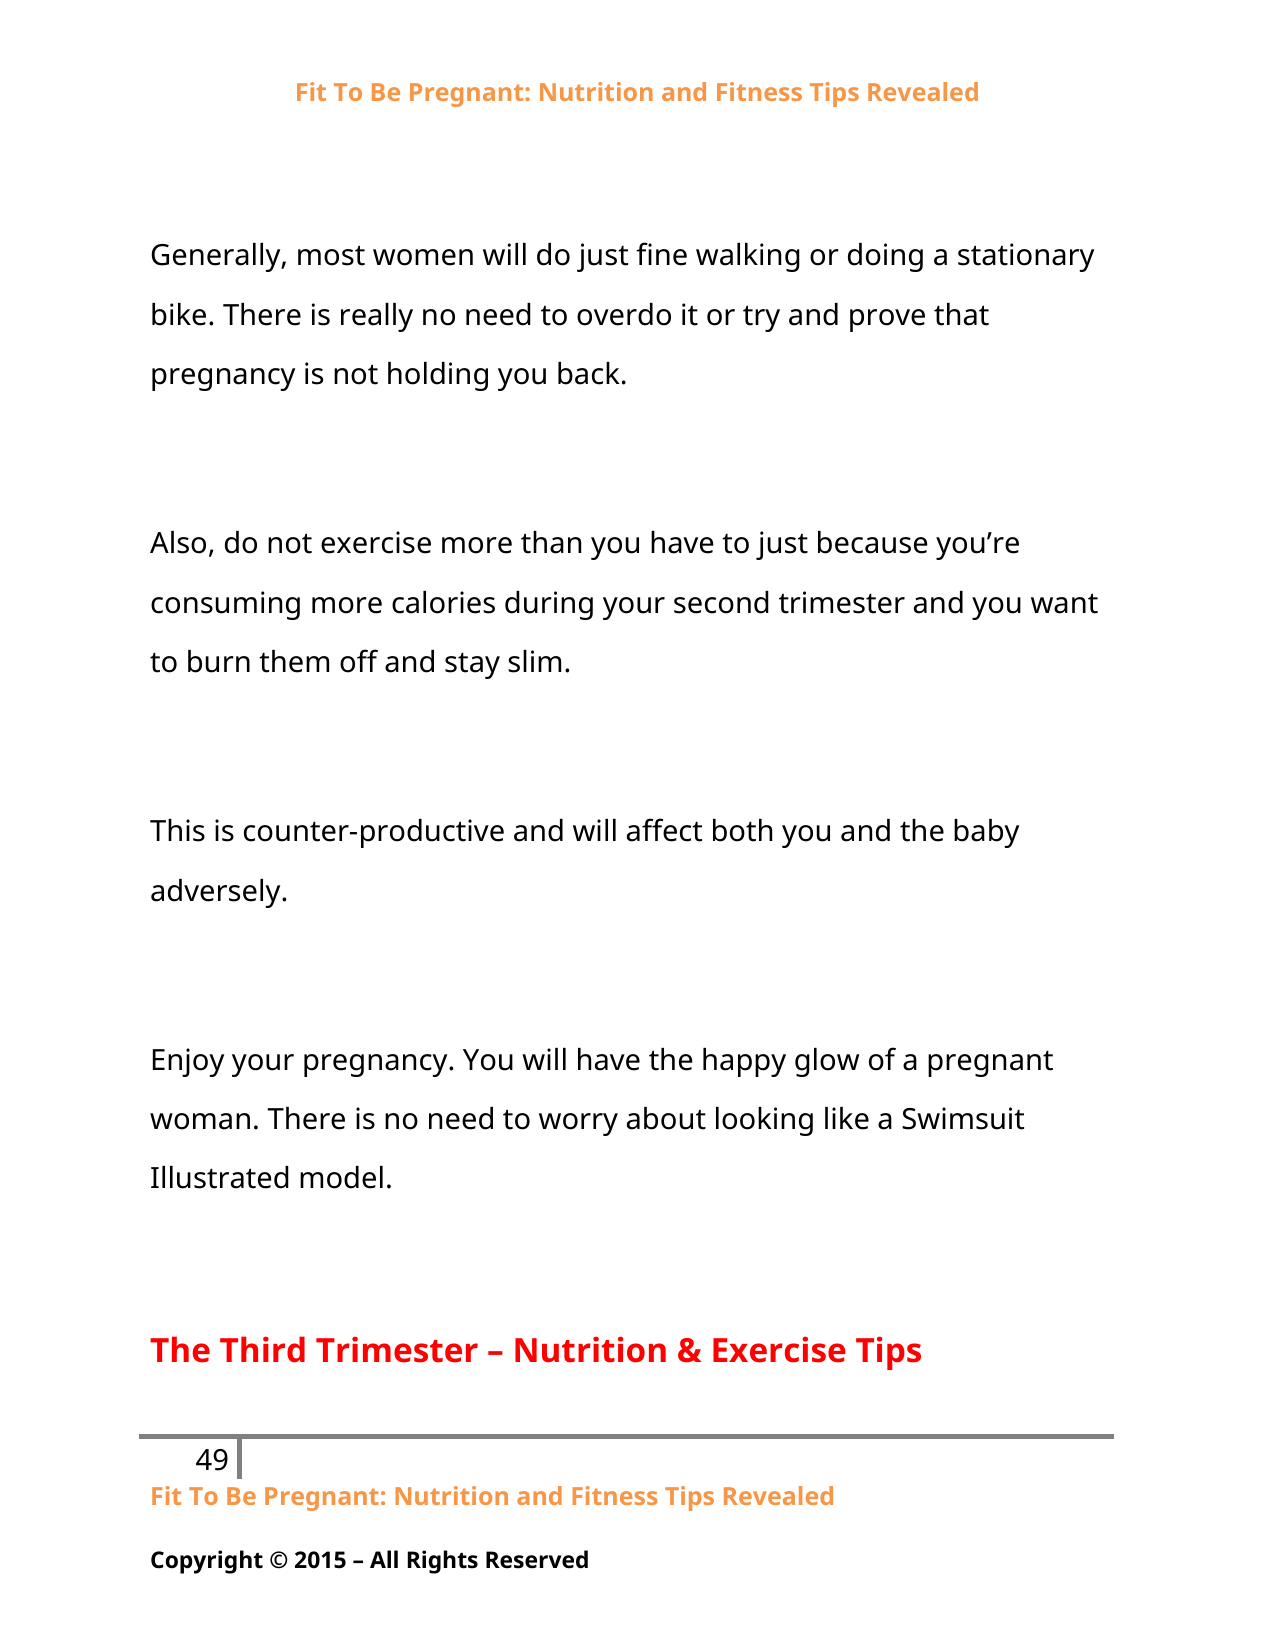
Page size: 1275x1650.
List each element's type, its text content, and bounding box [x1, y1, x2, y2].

text This is counter-productive and will affect both you and the baby adversely. [150, 810, 1125, 909]
text Enjoy your pregnancy. You will have the happy glow of a pregnant woman. There is no need to worry about looking like a Swimsuit Illustrated model. [150, 1039, 1125, 1197]
text Also, do not exercise more than you have to just because you’re consuming more calories during your second trimester and you want to burn them off and stay slim. [150, 522, 1125, 681]
text The Third Trimester – Nutrition & Exercise Tips [150, 1327, 1125, 1372]
text Generally, most women will do just fine walking or doing a stationary bike. There is really no need to overdo it or try and prove that pregnancy is not holding you back. [150, 234, 1125, 393]
